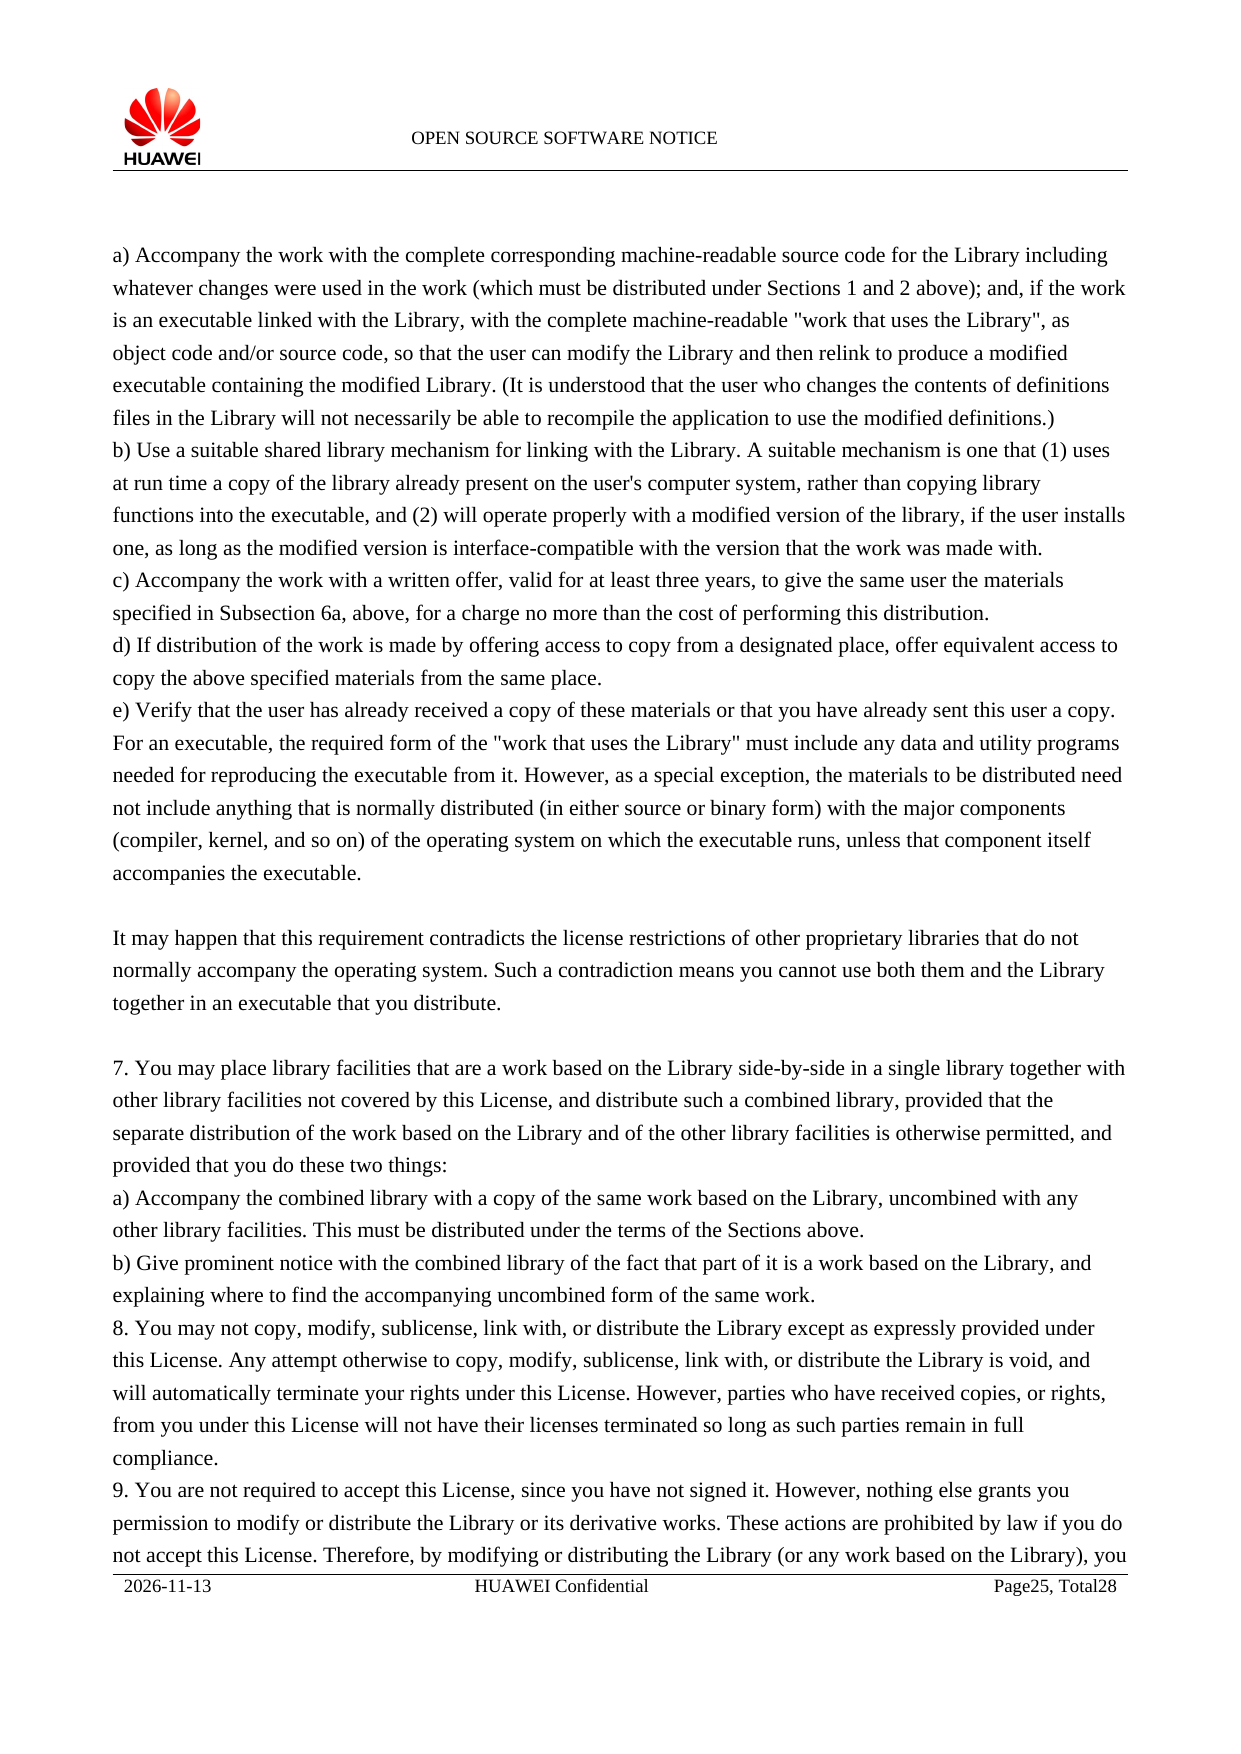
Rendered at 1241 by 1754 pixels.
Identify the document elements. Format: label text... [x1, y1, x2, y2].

text a) Accompany the work with the complete corresponding machine-readable source code for the Library including whatever changes were used in the work (which must be distributed under Sections 1 and 2 above); and, if the work is an executable linked with the Library, with the complete machine-readable "work that uses the Library", as object code and/or source code, so that the user can modify the Library and then relink to produce a modified executable containing the modified Library. (It is understood that the user who changes the contents of definitions files in the Library will not necessarily be able to recompile the application to use the modified definitions.) [112, 239, 1128, 434]
text e) Verify that the user has already received a copy of these materials or that you have already sent this user a copy. [112, 694, 1128, 726]
text c) Accompany the work with a written offer, valid for at least three years, to give the same user the materials specified in Subsection 6a, above, for a charge no more than the cost of performing this distribution. [112, 564, 1128, 629]
picture [124, 88, 201, 165]
text a) Accompany the combined library with a copy of the same work based on the Library, uncombined with any other library facilities. This must be distributed under the terms of the Sections above. [112, 1181, 1128, 1246]
text 7. You may place library facilities that are a work based on the Library side-by-side in a single library together with other library facilities not covered by this License, and distribute such a combined library, provided that the separate distribution of the work based on the Library and of the other library facilities is otherwise permitted, and provided that you do these two things: [112, 1051, 1128, 1181]
text For an executable, the required form of the "work that uses the Library" must include any data and utility programs needed for reproducing the executable from it. However, as a special exception, the materials to be distributed need not include anything that is normally distributed (in either source or binary form) with the major components (compiler, kernel, and so on) of the operating system on which the executable runs, unless that component itself accompanies the executable. [112, 726, 1128, 889]
text d) If distribution of the work is made by offering access to copy from a designated place, offer equivalent access to copy the above specified materials from the same place. [112, 629, 1128, 694]
text It may happen that this requirement contradicts the license restrictions of other proprietary libraries that do not normally accompany the operating system. Such a contradiction means you cannot use both them and the Library together in an executable that you distribute. [112, 921, 1128, 1019]
text b) Give prominent notice with the combined library of the fact that part of it is a work based on the Library, and explaining where to find the accompanying uncombined form of the same work. [112, 1246, 1128, 1311]
text b) Use a suitable shared library mechanism for linking with the Library. A suitable mechanism is one that (1) uses at run time a copy of the library already present on the user's computer system, rather than copying library functions into the executable, and (2) will operate properly with a modified version of the library, if the user installs one, as long as the modified version is interface-compatible with the version that the work was made with. [112, 434, 1128, 564]
text 8. You may not copy, modify, sublicense, link with, or distribute the Library except as expressly provided under this License. Any attempt otherwise to copy, modify, sublicense, link with, or distribute the Library is void, and will automatically terminate your rights under this License. However, parties who have received copies, or rights, from you under this License will not have their licenses terminated so long as such parties remain in full compliance. [112, 1311, 1128, 1474]
